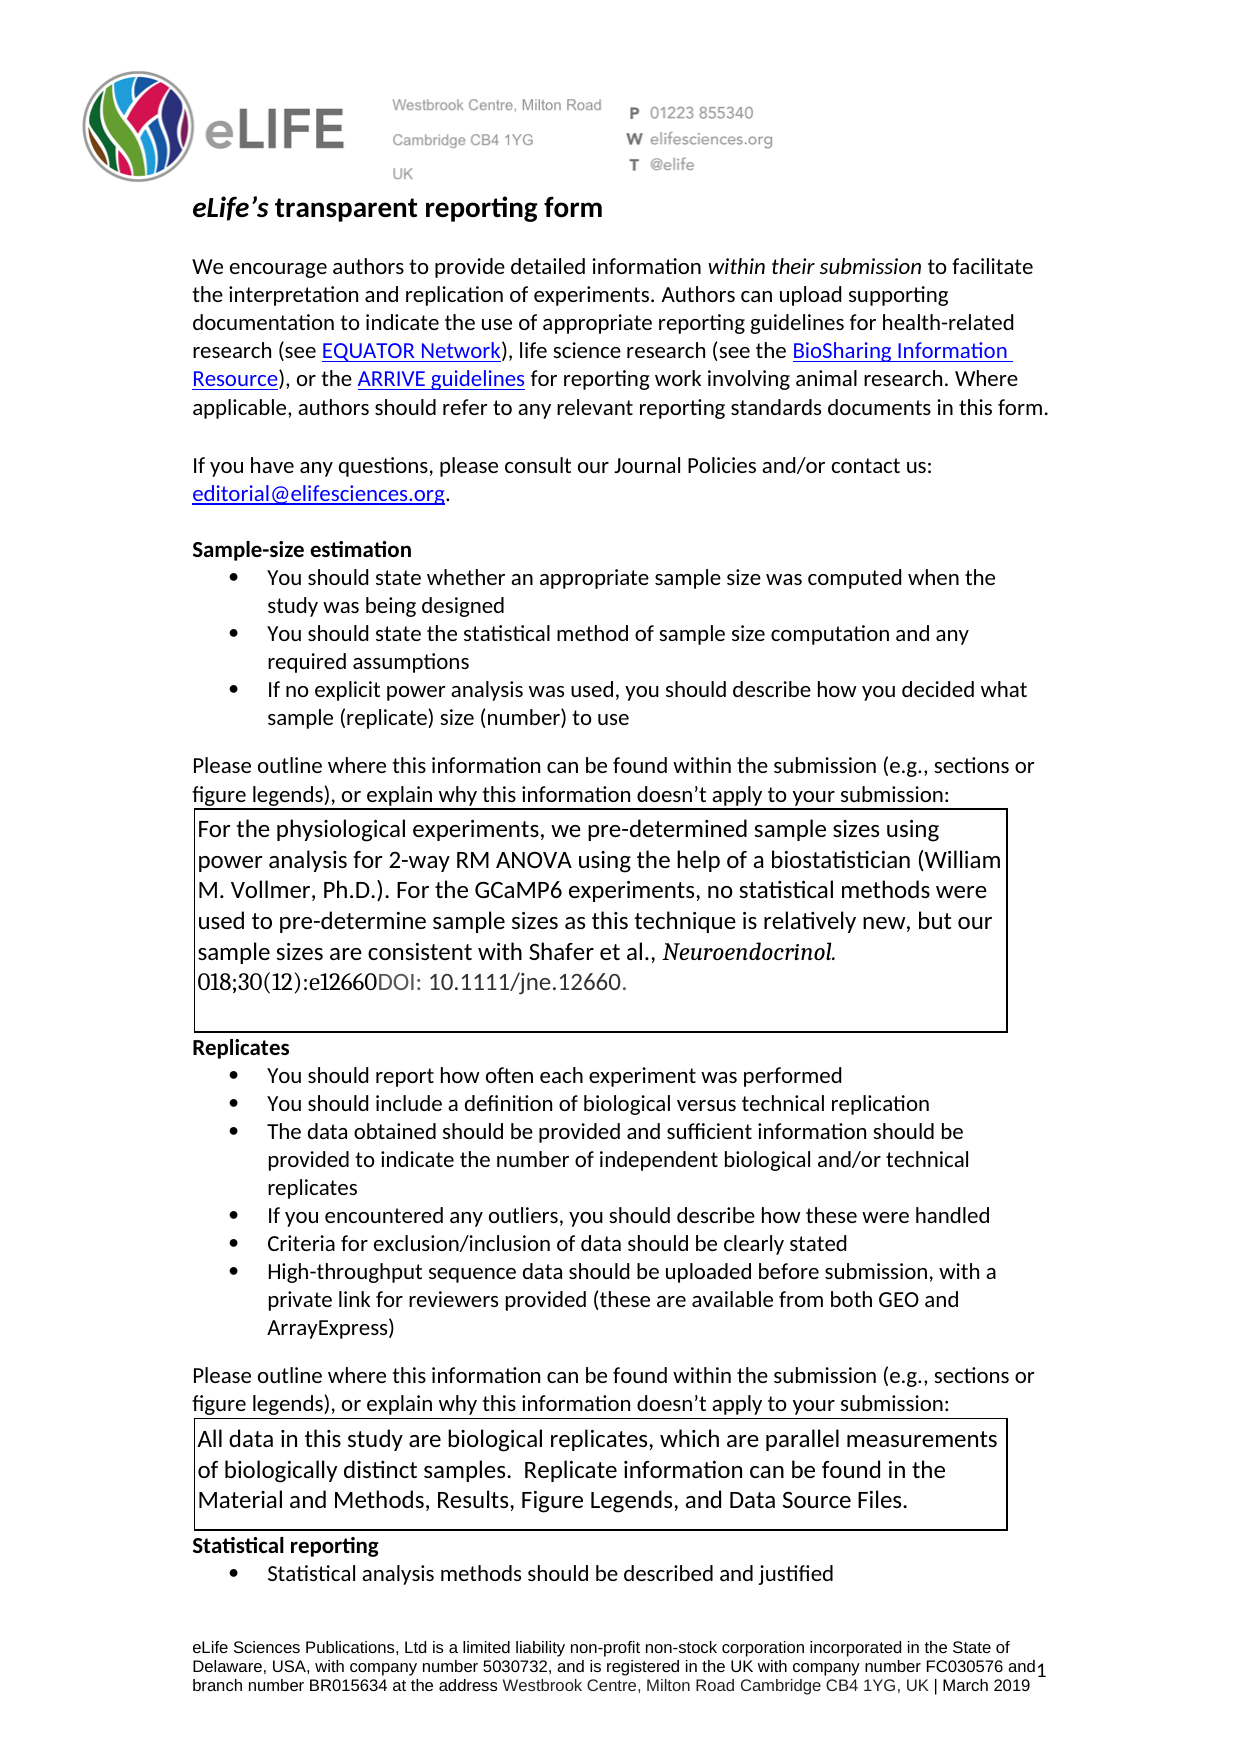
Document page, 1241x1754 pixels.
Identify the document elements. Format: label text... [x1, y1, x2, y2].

list If you encountered any outliers, you should describe how these were handled [229, 1201, 1053, 1229]
text Replicates [192, 836, 1053, 1061]
picture [73, 59, 784, 189]
list You should include a definition of biological versus technical replication [229, 1089, 1053, 1117]
list You should state whether an appropriate sample size was computed when the study was being designed [229, 563, 1053, 619]
text Statistical reporting [192, 1448, 1053, 1559]
text We encourage authors to provide detailed information within their submission to facilitate the interpretation and replication of experiments. Authors can upload supporting documentation to indicate the use of appropriate reporting guidelines for health-related research (see EQUATOR Network), life science research (see the BioSharing Information Resource), or the ARRIVE guidelines for reporting work involving animal research. Where applicable, authors should refer to any relevant reporting standards documents in this form. [192, 252, 1053, 421]
text All data in this study are biological replicates, which are parallel measurements of biologically distinct samples. Replicate information can be found in the Material and Methods, Results, Figure Legends, and Data Source Files. [195, 1421, 1006, 1517]
text eLife’s transparent reporting form [192, 189, 1053, 224]
list The data obtained should be provided and sufficient information should be provided to indicate the number of independent biological and/or technical replicates [229, 1117, 1053, 1201]
text If you have any questions, please consult our Journal Policies and/or contact us: editorial@elifesciences.org. [192, 451, 1053, 507]
list High-throughput sequence data should be uploaded before submission, with a private link for reviewers provided (these are available from both GEO and ArrayExpress) [229, 1257, 1053, 1341]
text For the physiological experiments, we pre-determined sample sizes using power analysis for 2-way RM ANOVA using the help of a biostatistician (William M. Vollmer, Ph.D.). For the GCaMP6 experiments, no statistical methods were used to pre-determine sample sizes as this technique is relatively new, but our sample sizes are consistent with Shafer et al., Neuroendocrinol. 018;30(12):e12660DOI: 10.1111/jne.12660. [195, 811, 1006, 997]
list You should report how often each experiment was performed [229, 1061, 1053, 1089]
list You should state the statistical method of sample size computation and any required assumptions [229, 619, 1053, 675]
list Statistical analysis methods should be described and justified [229, 1559, 1053, 1587]
list If no explicit power analysis was used, you should describe how you decided what sample (replicate) size (number) to use [229, 675, 1053, 731]
text Sample-size estimation [192, 535, 1053, 563]
list Criteria for exclusion/inclusion of data should be clearly stated [229, 1229, 1053, 1257]
